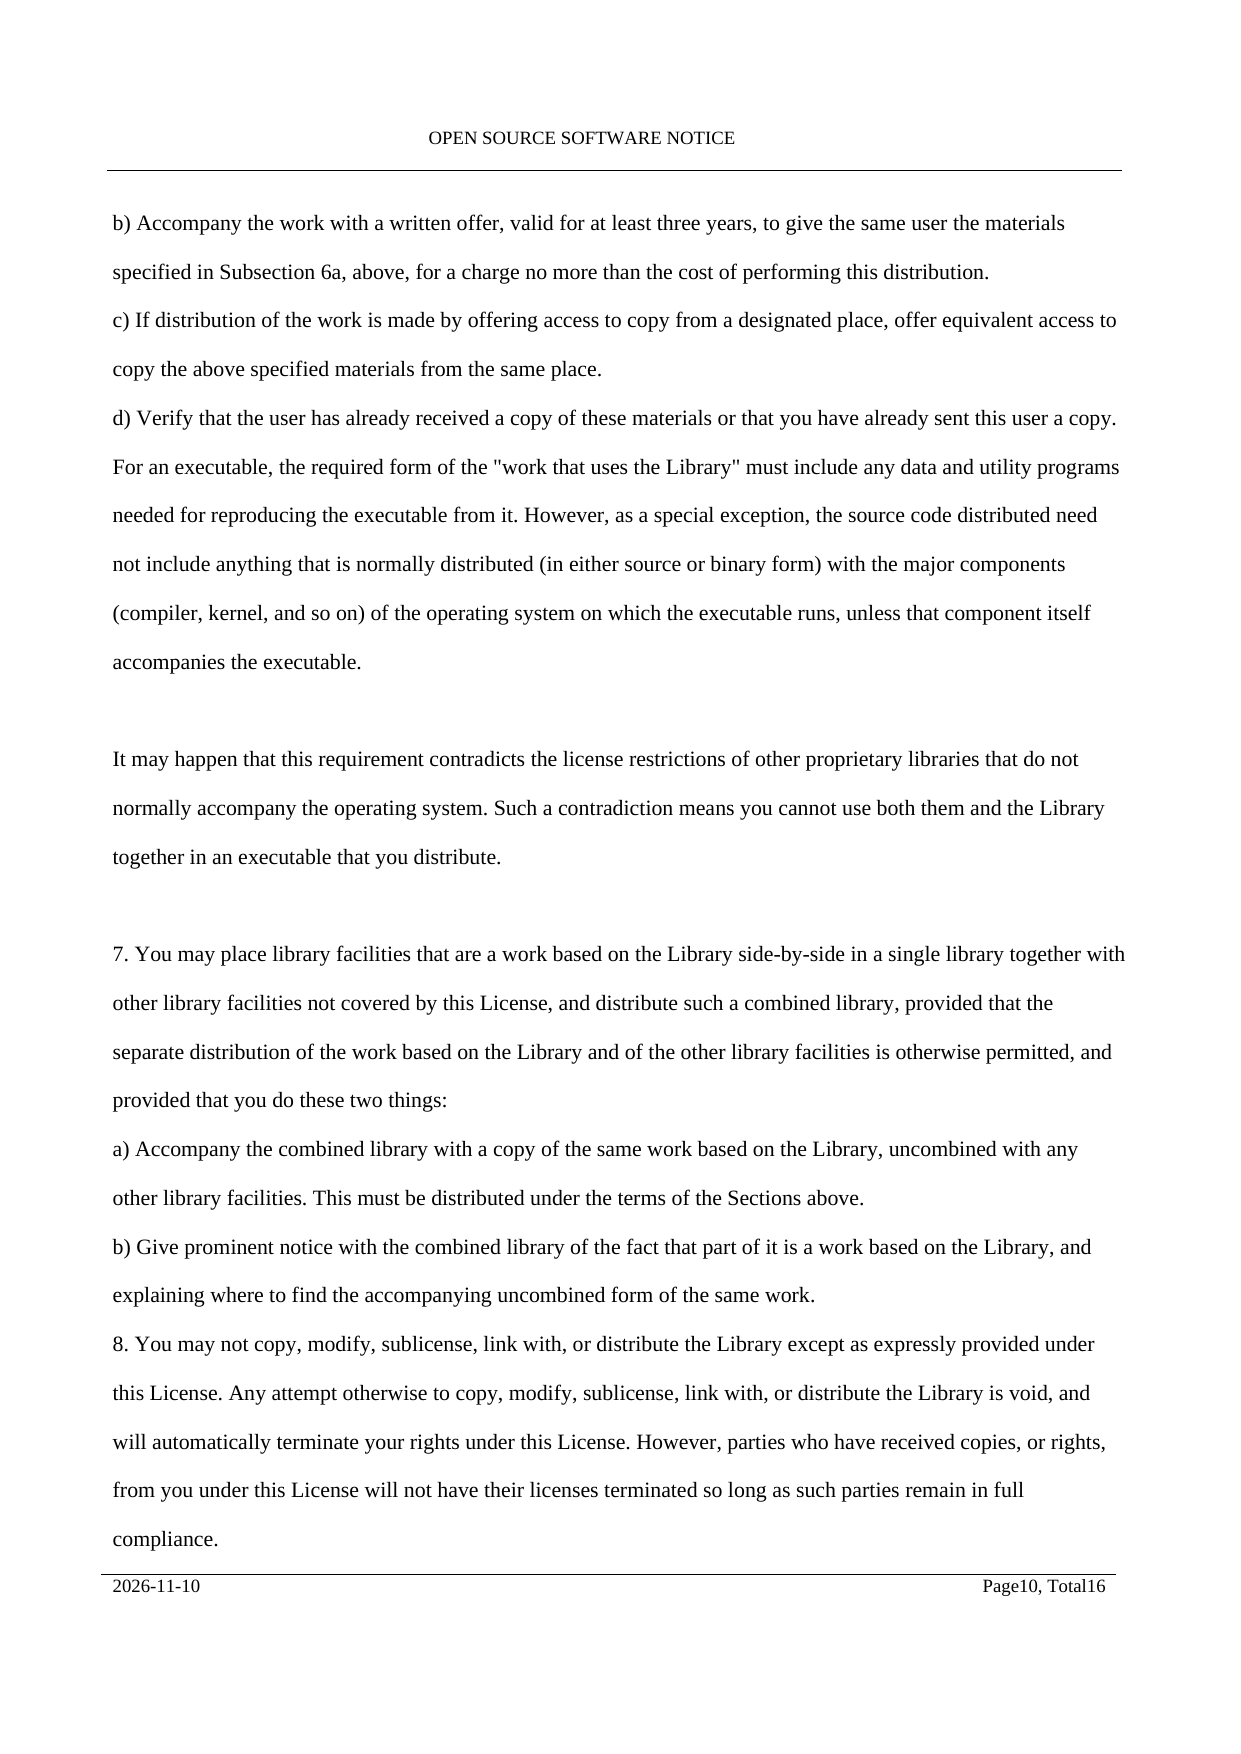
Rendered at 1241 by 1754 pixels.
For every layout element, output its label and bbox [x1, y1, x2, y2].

text [112, 206, 1128, 1555]
